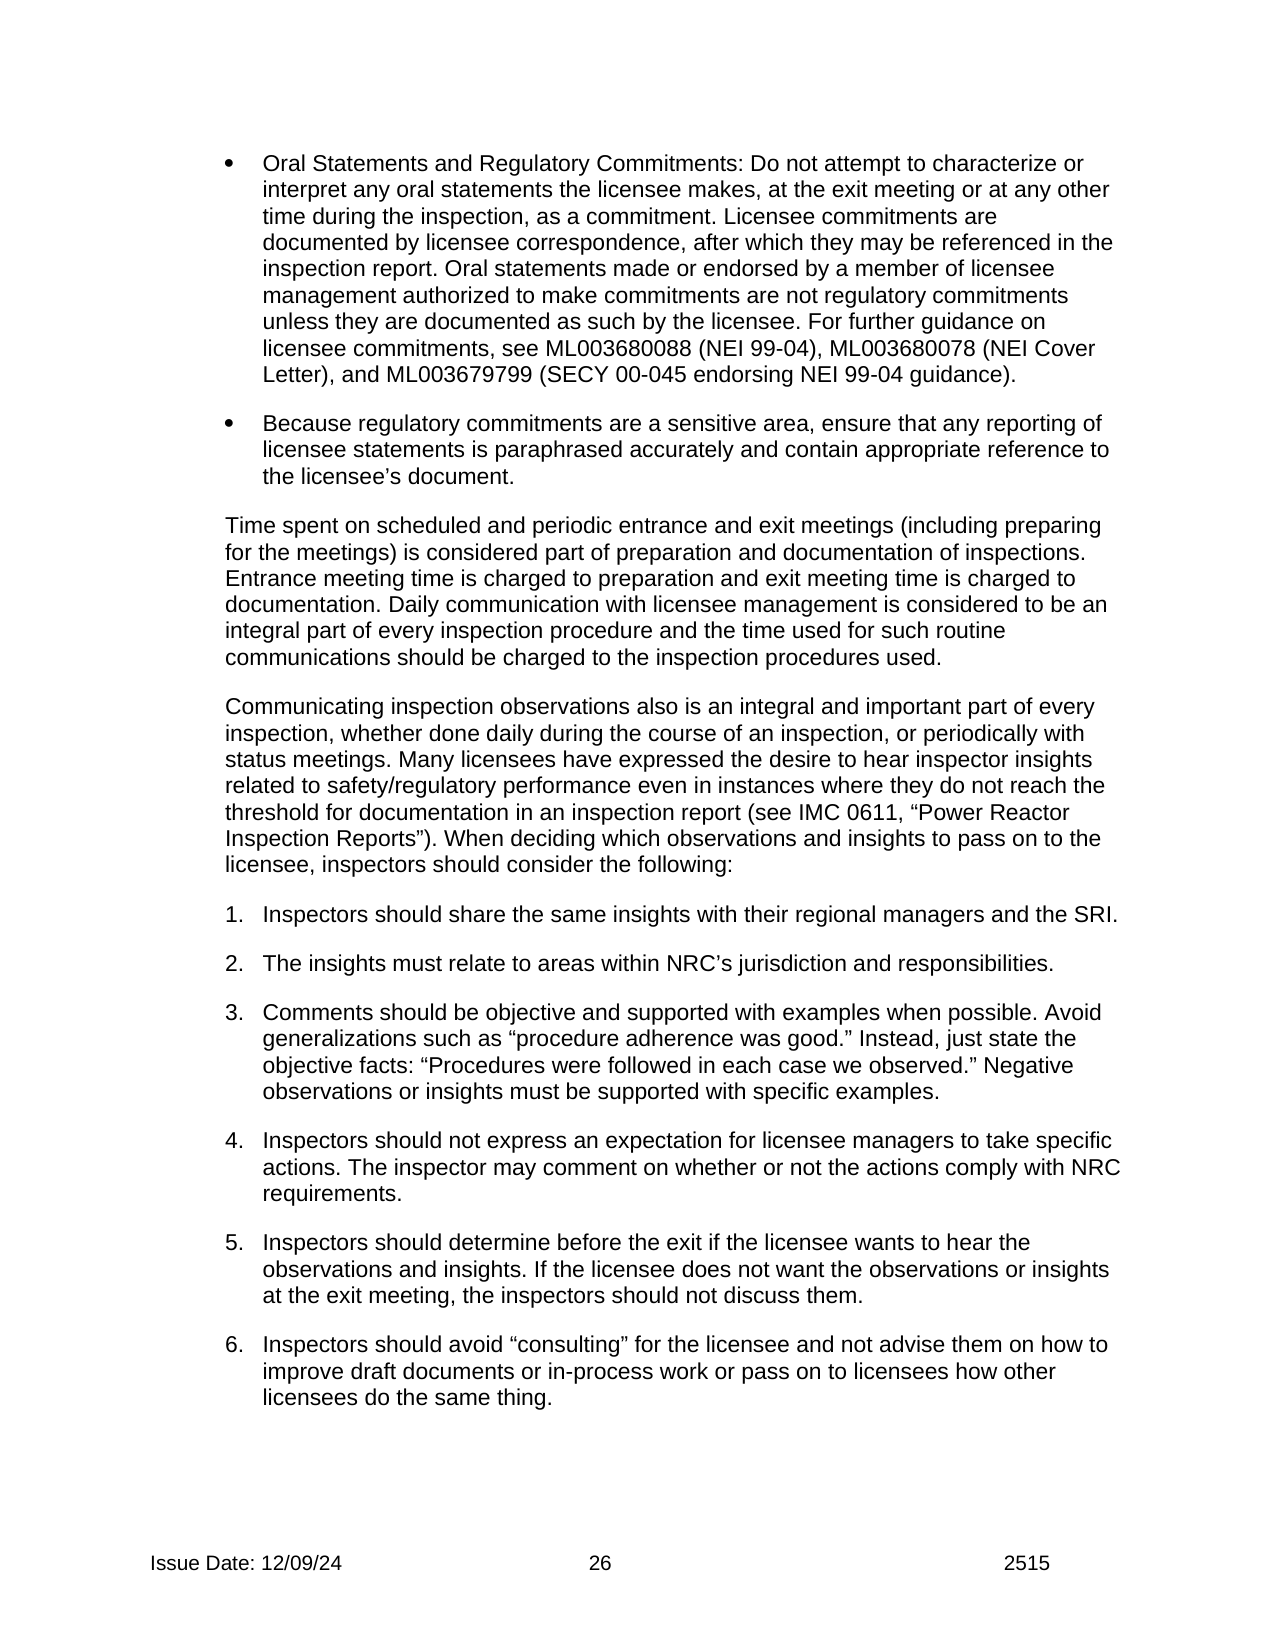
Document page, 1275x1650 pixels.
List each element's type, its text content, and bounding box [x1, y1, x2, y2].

list Oral Statements and Regulatory Commitments: Do not attempt to characterize or interpret any oral statements the licensee makes, at the exit meeting or at any other time during the inspection, as a commitment. Licensee commitments are documented by licensee correspondence, after which they may be referenced in the inspection report. Oral statements made or endorsed by a member of licensee management authorized to make commitments are not regulatory commitments unless they are documented as such by the licensee. For further guidance on licensee commitments, see ML003680088 (NEI 99-04), ML003680078 (NEI Cover Letter), and ML003679799 (SECY 00-045 endorsing NEI 99-04 guidance). [225, 150, 1125, 387]
list Comments should be objective and supported with examples when possible. Avoid generalizations such as “procedure adherence was good.” Instead, just state the objective facts: “Procedures were followed in each case we observed.” Negative observations or insights must be supported with specific examples. [225, 999, 1125, 1104]
list Because regulatory commitments are a sensitive area, ensure that any reporting of licensee statements is paraphrased accurately and contain appropriate reference to the licensee’s document. [225, 410, 1125, 489]
text Time spent on scheduled and periodic entrance and exit meetings (including preparing for the meetings) is considered part of preparation and documentation of inspections. Entrance meeting time is charged to preparation and exit meeting time is charged to documentation. Daily communication with licensee management is considered to be an integral part of every inspection procedure and the time used for such routine communications should be charged to the inspection procedures used. [225, 512, 1125, 670]
list Inspectors should not express an expectation for licensee managers to take specific actions. The inspector may comment on whether or not the actions comply with NRC requirements. [225, 1127, 1125, 1206]
list Inspectors should avoid “consulting” for the licensee and not advise them on how to improve draft documents or in-process work or pass on to licensees how other licensees do the same thing. [225, 1331, 1125, 1410]
list Inspectors should determine before the exit if the licensee wants to hear the observations and insights. If the licensee does not want the observations or insights at the exit meeting, the inspectors should not discuss them. [225, 1229, 1125, 1308]
text Communicating inspection observations also is an integral and important part of every inspection, whether done daily during the course of an inspection, or periodically with status meetings. Many licensees have expressed the desire to hear inspector insights related to safety/regulatory performance even in instances where they do not reach the threshold for documentation in an inspection report (see IMC 0611, “Power Reactor Inspection Reports”). When deciding which observations and insights to pass on to the licensee, inspectors should consider the following: [225, 693, 1125, 878]
list Inspectors should share the same insights with their regional managers and the SRI. [225, 901, 1125, 927]
list The insights must relate to areas within NRC’s jurisdiction and responsibilities. [225, 950, 1125, 976]
